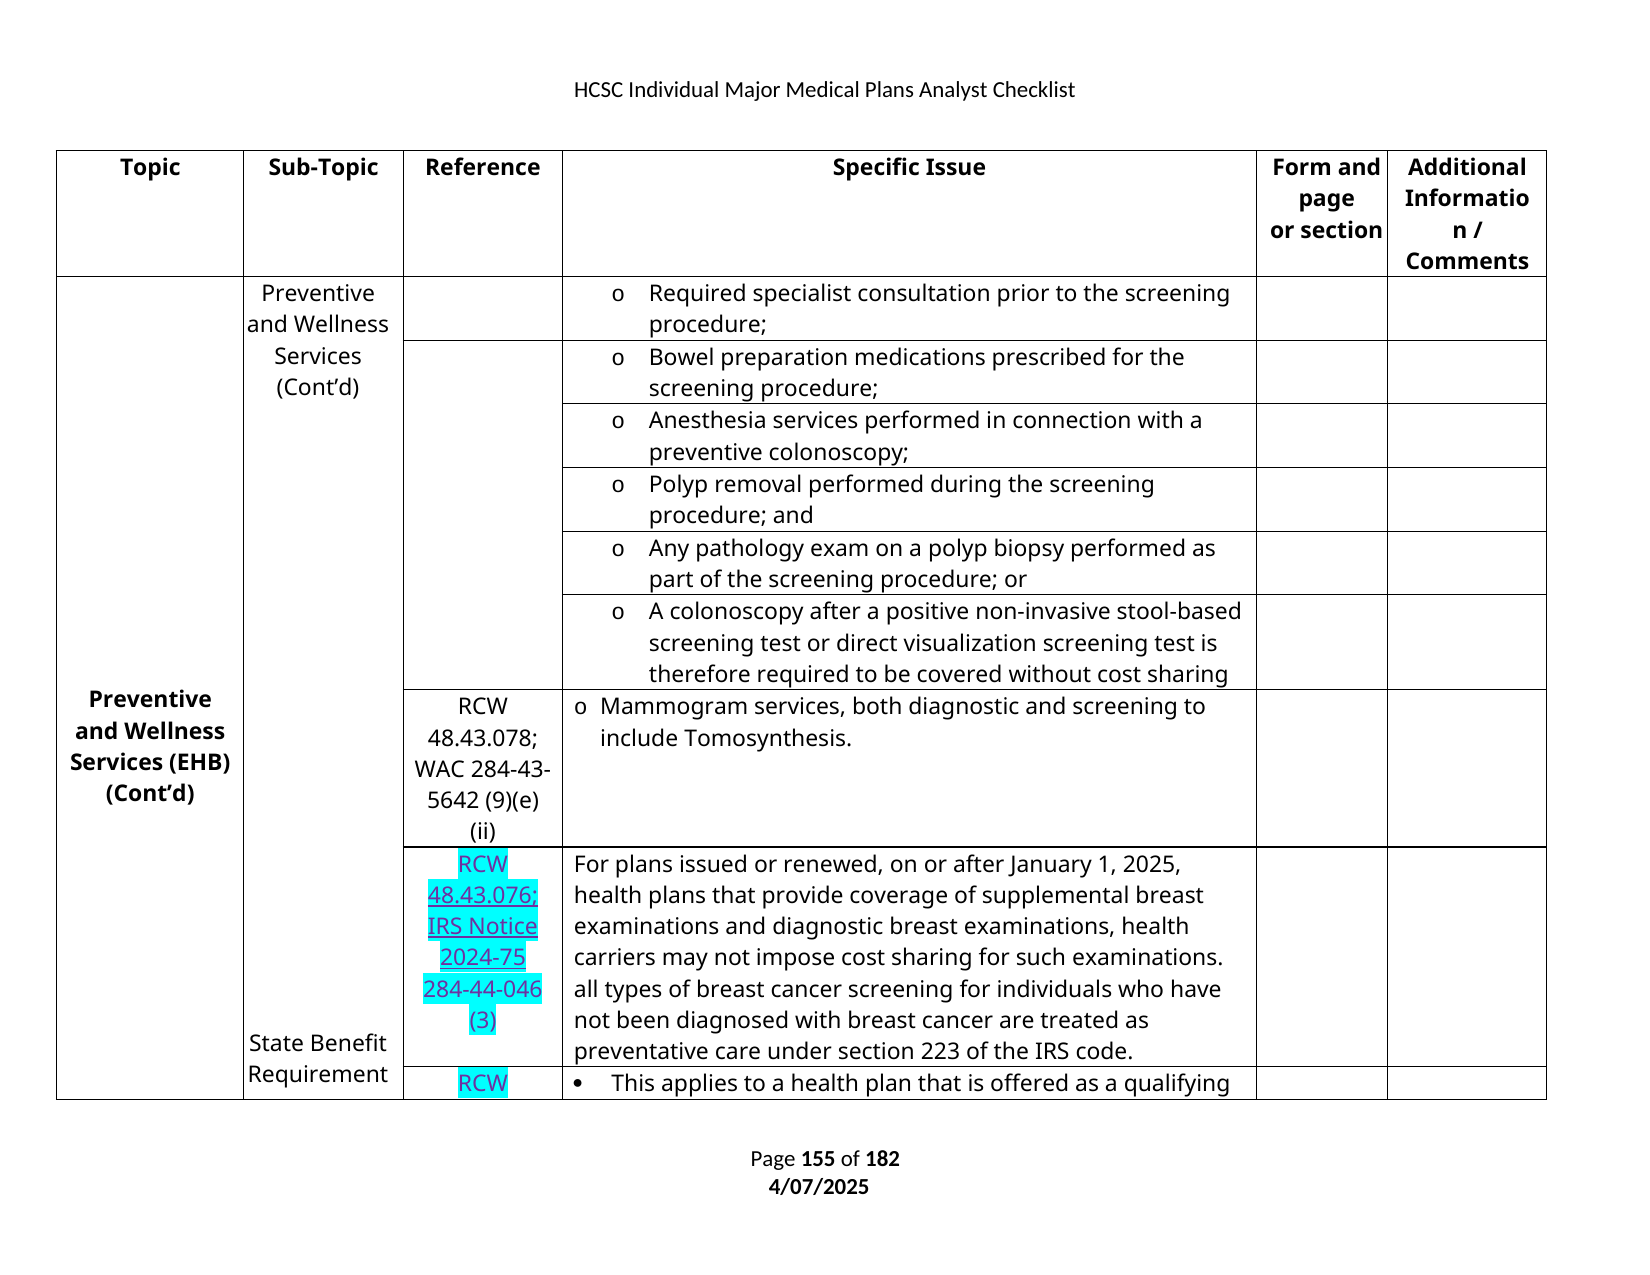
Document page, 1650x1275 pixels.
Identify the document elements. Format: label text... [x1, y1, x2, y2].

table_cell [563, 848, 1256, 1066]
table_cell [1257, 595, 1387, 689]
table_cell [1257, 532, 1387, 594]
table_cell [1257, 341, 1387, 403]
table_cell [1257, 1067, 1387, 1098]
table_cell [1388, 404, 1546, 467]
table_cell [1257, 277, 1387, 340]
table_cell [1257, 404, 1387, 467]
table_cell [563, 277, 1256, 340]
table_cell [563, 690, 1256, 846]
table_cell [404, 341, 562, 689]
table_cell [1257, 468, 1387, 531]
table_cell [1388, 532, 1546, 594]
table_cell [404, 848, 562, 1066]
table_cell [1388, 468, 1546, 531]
table_header Form and page or section [1257, 151, 1387, 276]
table_header Specific Issue [563, 151, 1256, 276]
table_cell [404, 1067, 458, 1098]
table_header Reference [404, 151, 562, 276]
table_header Topic [57, 151, 243, 276]
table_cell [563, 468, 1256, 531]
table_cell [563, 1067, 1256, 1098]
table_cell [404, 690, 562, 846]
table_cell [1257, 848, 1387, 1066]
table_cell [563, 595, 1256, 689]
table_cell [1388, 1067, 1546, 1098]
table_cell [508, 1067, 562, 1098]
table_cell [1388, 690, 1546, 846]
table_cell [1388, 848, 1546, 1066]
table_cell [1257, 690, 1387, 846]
table_header Sub-Topic [244, 151, 403, 276]
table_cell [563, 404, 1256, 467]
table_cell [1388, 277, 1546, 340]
table_header Additional Information / Comments [1388, 151, 1546, 276]
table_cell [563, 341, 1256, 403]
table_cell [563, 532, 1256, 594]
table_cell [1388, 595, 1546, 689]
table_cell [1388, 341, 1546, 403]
